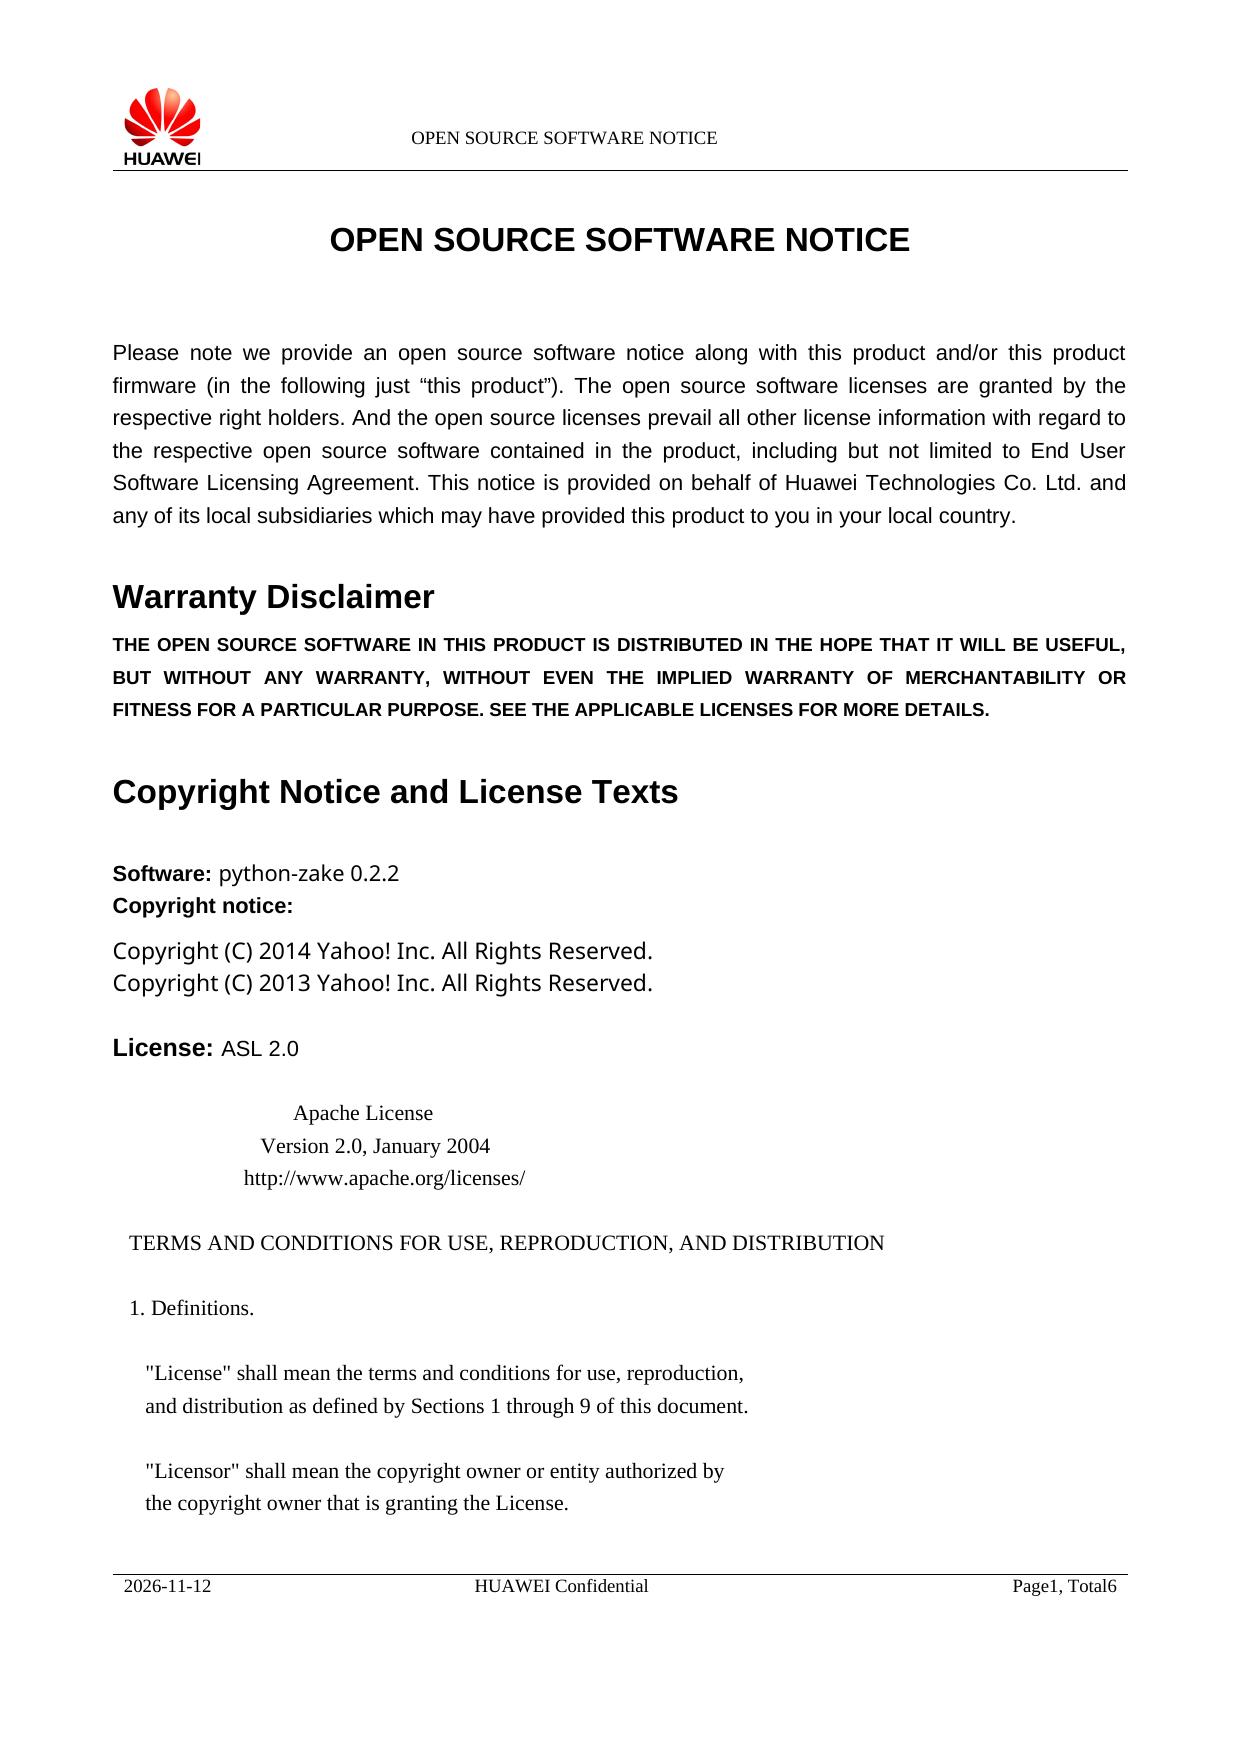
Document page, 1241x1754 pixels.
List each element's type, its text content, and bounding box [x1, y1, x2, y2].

text Warranty Disclaimer [112, 564, 1128, 629]
picture [124, 88, 201, 165]
text Please note we provide an open source software notice along with this product and/or this product firmware (in the following just “this product”). The open source software licenses are granted by the respective right holders. And the open source licenses prevail all other license information with regard to the respective open source software contained in the product, including but not limited to End User Software Licensing Agreement. This notice is provided on behalf of Huawei Technologies Co. Ltd. and any of its local subsidiaries which may have provided this product to you in your local country. [112, 336, 1128, 531]
text License: ASL 2.0 [112, 1031, 1128, 1064]
text Copyright notice: [112, 889, 1128, 921]
text The open source software in this product is distributed in the hope that it will be useful, but WITHOUT ANY WARRANTY, without even the implied warranty of MERCHANTABILITY or FITNESS FOR A PARTICULAR PURPOSE. See the applicable licenses for more details. [112, 629, 1128, 726]
text Copyright Notice and License Texts [112, 759, 1128, 824]
text OPEN SOURCE SOFTWARE NOTICE [112, 206, 1128, 271]
title Software: python-zake 0.2.2 [112, 856, 1128, 889]
text Copyright (C) 2014 Yahoo! Inc. All Rights Reserved. Copyright (C) 2013 Yahoo! Inc. All Rights Reserved. [112, 934, 1128, 1031]
